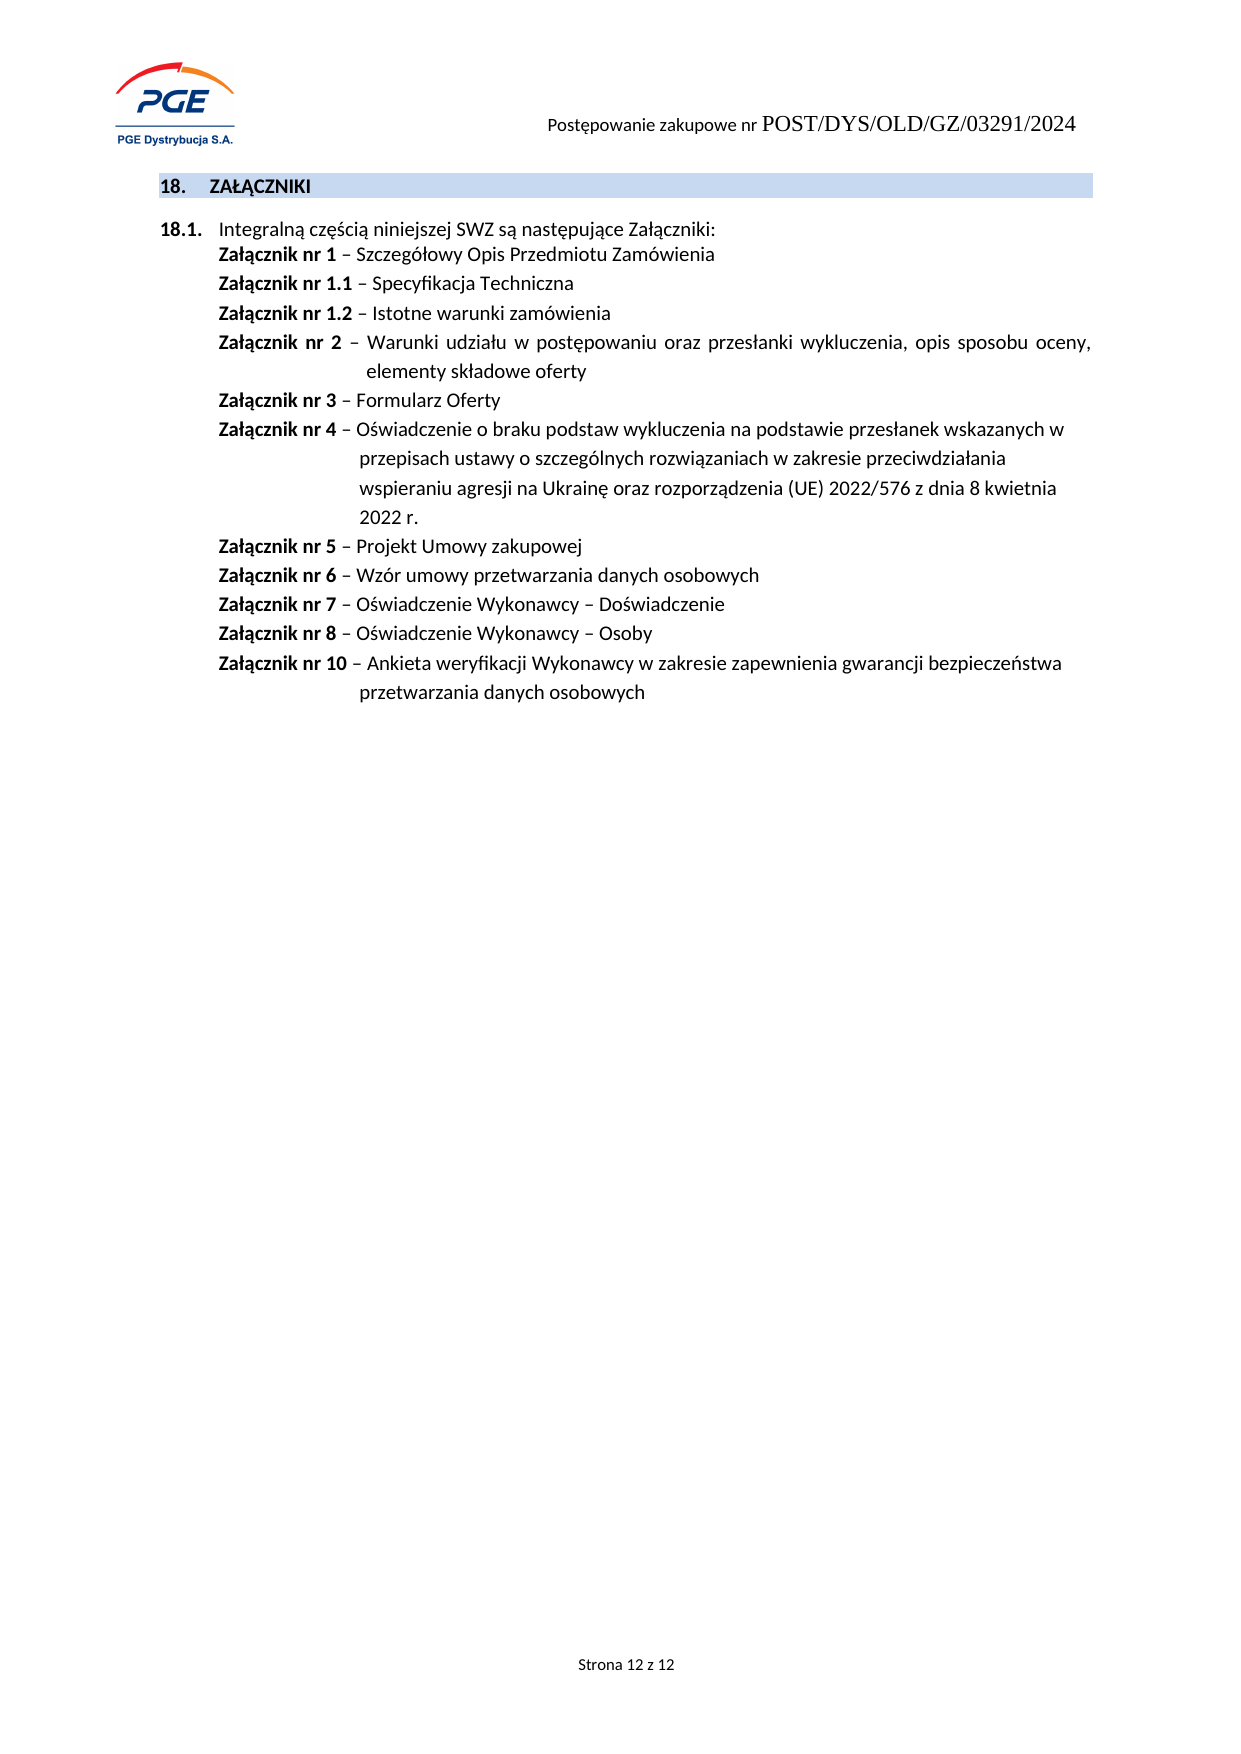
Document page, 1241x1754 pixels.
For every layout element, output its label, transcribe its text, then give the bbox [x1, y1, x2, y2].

text Załącznik nr 2 – Warunki udziału w postępowaniu oraz przesłanki wykluczenia, opis sposobu oceny, elementy składowe oferty [218, 329, 1093, 383]
text Załącznik nr 1.1 – Specyfikacja Techniczna [159, 271, 1093, 296]
text Załącznik nr 3 – Formularz Oferty [159, 387, 1093, 413]
text Załącznik nr 7 – Oświadczenie Wykonawcy – Doświadczenie [159, 591, 1093, 617]
text Załącznik nr 4 – Oświadczenie o braku podstaw wykluczenia na podstawie przesłanek wskazanych w [159, 416, 1093, 442]
text wspieraniu agresji na Ukrainę oraz rozporządzenia (UE) 2022/576 z dnia 8 kwietnia [159, 475, 1093, 500]
text Załącznik nr 1.2 – Istotne warunki zamówienia [159, 300, 1093, 325]
text Załącznik nr 6 – Wzór umowy przetwarzania danych osobowych [159, 562, 1093, 588]
text przepisach ustawy o szczególnych rozwiązaniach w zakresie przeciwdziałania [159, 446, 1093, 471]
text Załącznik nr 8 – Oświadczenie Wykonawcy – Osoby [159, 621, 1093, 646]
text 2022 r. [159, 504, 1093, 529]
picture [113, 60, 237, 148]
text Załącznik nr 10 – Ankieta weryfikacji Wykonawcy w zakresie zapewnienia gwarancji bezpieczeństwa [159, 650, 1093, 675]
text Załącznik nr 5 – Projekt Umowy zakupowej [159, 533, 1093, 558]
list 18.1. Integralną częścią niniejszej SWZ są następujące Załączniki: [159, 216, 1093, 241]
subtitle ZAŁĄCZNIKI [159, 173, 1093, 198]
text przetwarzania danych osobowych [159, 679, 1093, 704]
text Załącznik nr 1 – Szczegółowy Opis Przedmiotu Zamówienia [159, 241, 1093, 267]
